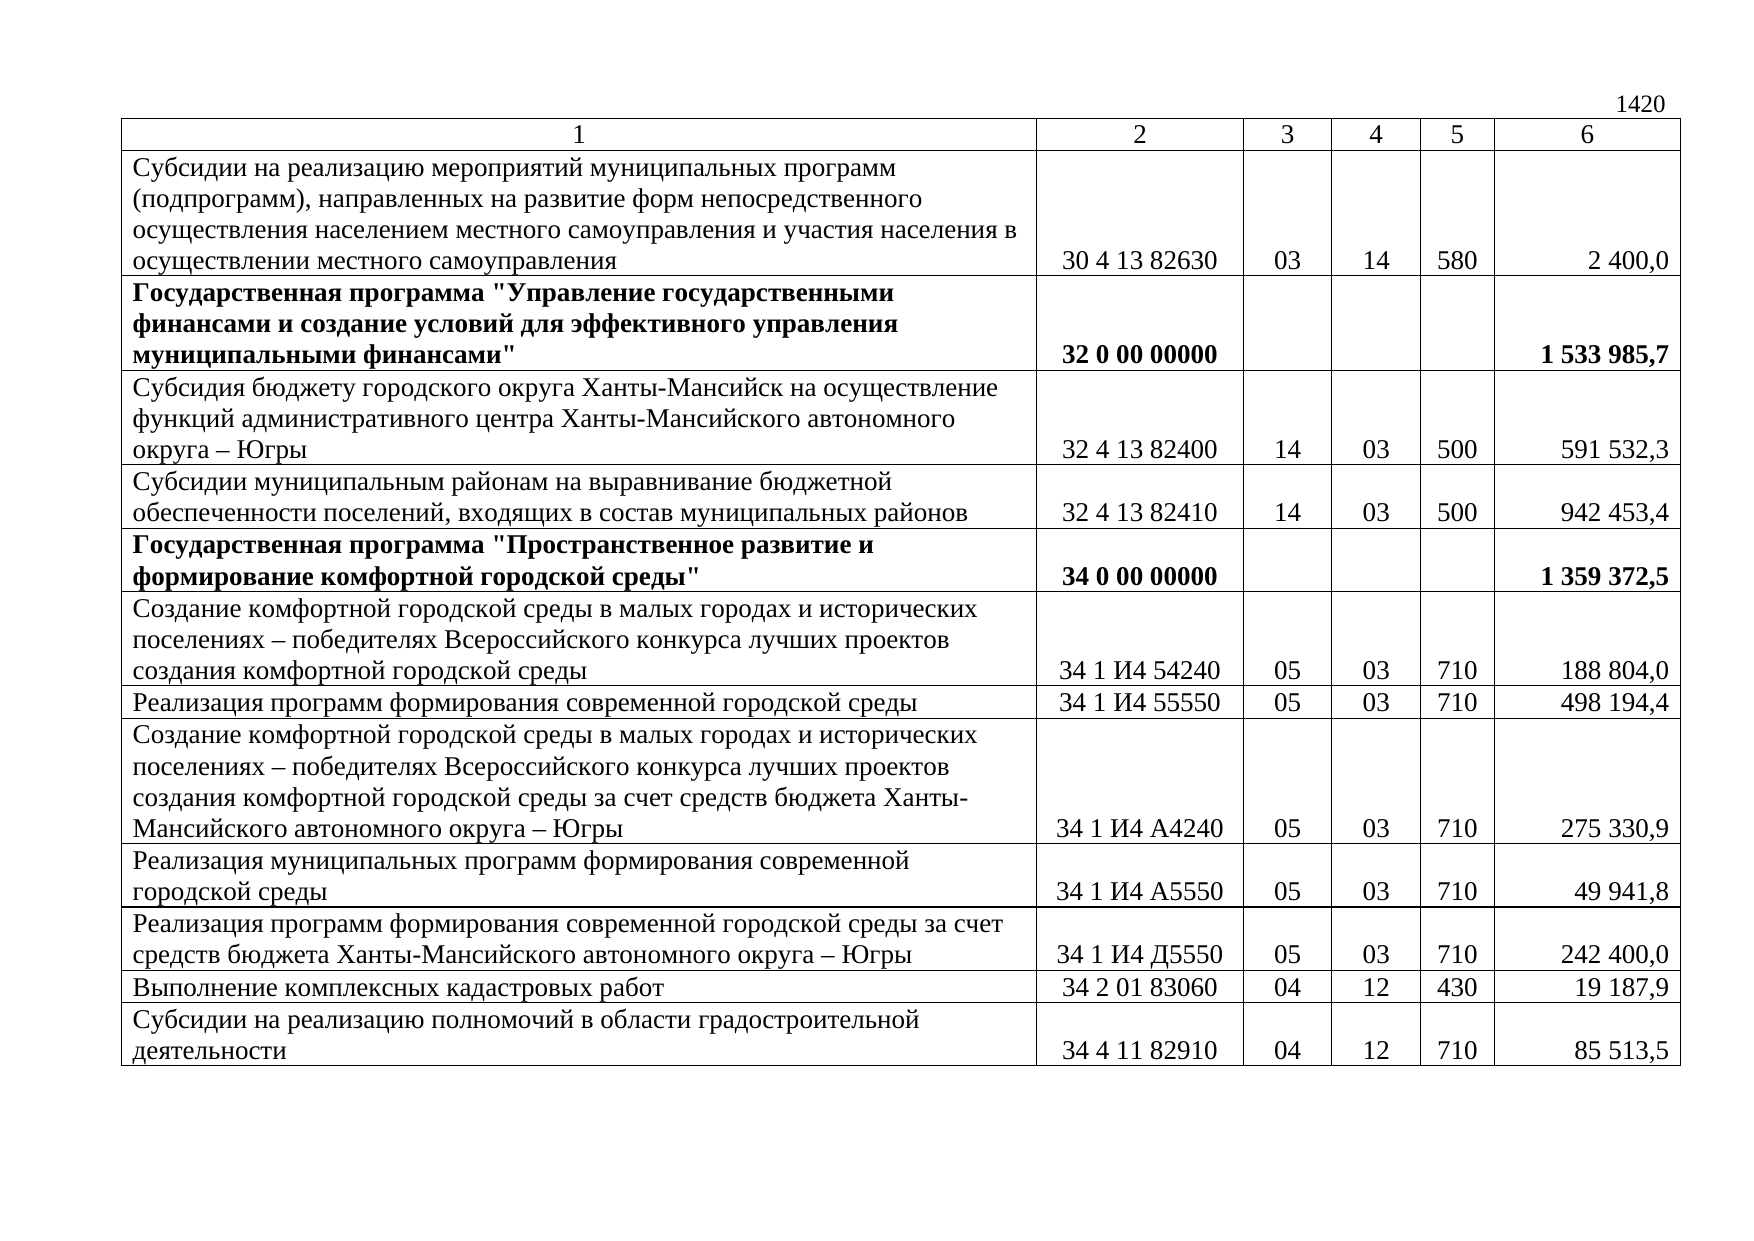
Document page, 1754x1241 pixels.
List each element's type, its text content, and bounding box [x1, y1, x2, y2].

table_cell 430 [1421, 971, 1494, 1002]
table_cell 34 0 00 00000 [1037, 529, 1243, 591]
table_cell 34 2 01 83060 [1037, 971, 1243, 1002]
table_cell Создание комфортной городской среды в малых городах и исторических поселениях – победителях Всероссийского конкурса лучших проектов создания комфортной городской среды за счет средств бюджета Ханты-Мансийского автономного округа – Югры [122, 719, 1036, 843]
table_cell 32 0 00 00000 [1037, 276, 1243, 370]
table_cell 500 [1421, 465, 1494, 527]
table_cell [1421, 276, 1494, 370]
table_cell 05 [1244, 686, 1331, 717]
table_cell 03 [1332, 371, 1420, 464]
table_cell [1421, 529, 1494, 591]
table_cell Реализация программ формирования современной городской среды за счет средств бюджета Ханты-Мансийского автономного округа – Югры [122, 908, 1036, 970]
table_cell Субсидии на реализацию полномочий в области градостроительной деятельности [122, 1003, 1036, 1065]
table_cell 34 1 И4 Д5550 [1037, 908, 1243, 970]
table_cell 04 [1244, 971, 1331, 1002]
table_cell 498 194,4 [1495, 686, 1680, 717]
table_cell 05 [1244, 592, 1331, 685]
table_cell 14 [1244, 371, 1331, 464]
table_cell 34 1 И4 54240 [1037, 592, 1243, 685]
table_cell 710 [1421, 686, 1494, 717]
table_cell 03 [1244, 151, 1331, 275]
table_cell 710 [1421, 592, 1494, 685]
table_cell 34 1 И4 А4240 [1037, 719, 1243, 843]
table_cell 14 [1332, 151, 1420, 275]
table_cell 04 [1244, 1003, 1331, 1065]
table_cell 275 330,9 [1495, 719, 1680, 843]
table_cell [1244, 276, 1331, 370]
table_header 6 [1495, 119, 1680, 149]
table_cell 05 [1244, 719, 1331, 843]
table_cell 03 [1332, 908, 1420, 970]
table_cell Субсидии на реализацию мероприятий муниципальных программ (подпрограмм), направленных на развитие форм непосредственного осуществления населением местного самоуправления и участия населения в осуществлении местного самоуправления [122, 151, 1036, 275]
table_cell Выполнение комплексных кадастровых работ [122, 971, 1036, 1002]
table_cell Создание комфортной городской среды в малых городах и исторических поселениях – победителях Всероссийского конкурса лучших проектов создания комфортной городской среды [122, 592, 1036, 685]
table_cell 242 400,0 [1495, 908, 1680, 970]
table_cell 500 [1421, 371, 1494, 464]
table_cell 03 [1332, 719, 1420, 843]
table_cell 710 [1421, 719, 1494, 843]
table_cell 03 [1332, 465, 1420, 527]
table_cell Государственная программа "Пространственное развитие и формирование комфортной городской среды" [122, 529, 1036, 591]
table_cell 710 [1421, 844, 1494, 906]
table_cell 05 [1244, 844, 1331, 906]
table_cell 49 941,8 [1495, 844, 1680, 906]
table_cell 05 [1244, 908, 1331, 970]
table_header 3 [1244, 119, 1331, 149]
table_cell 34 1 И4 55550 [1037, 686, 1243, 717]
table_cell 34 4 11 82910 [1037, 1003, 1243, 1065]
table_cell 12 [1332, 1003, 1420, 1065]
table_cell 188 804,0 [1495, 592, 1680, 685]
table_cell 19 187,9 [1495, 971, 1680, 1002]
table_cell 710 [1421, 1003, 1494, 1065]
table_cell 942 453,4 [1495, 465, 1680, 527]
table_cell 580 [1421, 151, 1494, 275]
table_cell 03 [1332, 592, 1420, 685]
table_cell 30 4 13 82630 [1037, 151, 1243, 275]
table_cell Субсидия бюджету городского округа Ханты-Мансийск на осуществление функций административного центра Ханты-Мансийского автономного округа – Югры [122, 371, 1036, 464]
table_header 1 [122, 119, 1036, 149]
table_cell 03 [1332, 844, 1420, 906]
table_header 2 [1037, 119, 1243, 149]
table_cell 1 359 372,5 [1495, 529, 1680, 591]
table_cell Субсидии муниципальным районам на выравнивание бюджетной обеспеченности поселений, входящих в состав муниципальных районов [122, 465, 1036, 527]
table_cell 2 400,0 [1495, 151, 1680, 275]
table_cell 85 513,5 [1495, 1003, 1680, 1065]
table_cell 1 533 985,7 [1495, 276, 1680, 370]
table_cell Государственная программа "Управление государственными финансами и создание условий для эффективного управления муниципальными финансами" [122, 276, 1036, 370]
table_cell 32 4 13 82400 [1037, 371, 1243, 464]
table_cell 32 4 13 82410 [1037, 465, 1243, 527]
table_header 5 [1421, 119, 1494, 149]
table_cell 03 [1332, 686, 1420, 717]
table_cell [1332, 529, 1420, 591]
table_cell [1332, 276, 1420, 370]
table_cell [1244, 529, 1331, 591]
table_header 4 [1332, 119, 1420, 149]
table_cell 591 532,3 [1495, 371, 1680, 464]
table_cell 34 1 И4 А5550 [1037, 844, 1243, 906]
table_cell 14 [1244, 465, 1331, 527]
table_cell Реализация программ формирования современной городской среды [122, 686, 1036, 717]
table_cell Реализация муниципальных программ формирования современной городской среды [122, 844, 1036, 906]
table_cell 710 [1421, 908, 1494, 970]
table_cell 12 [1332, 971, 1420, 1002]
